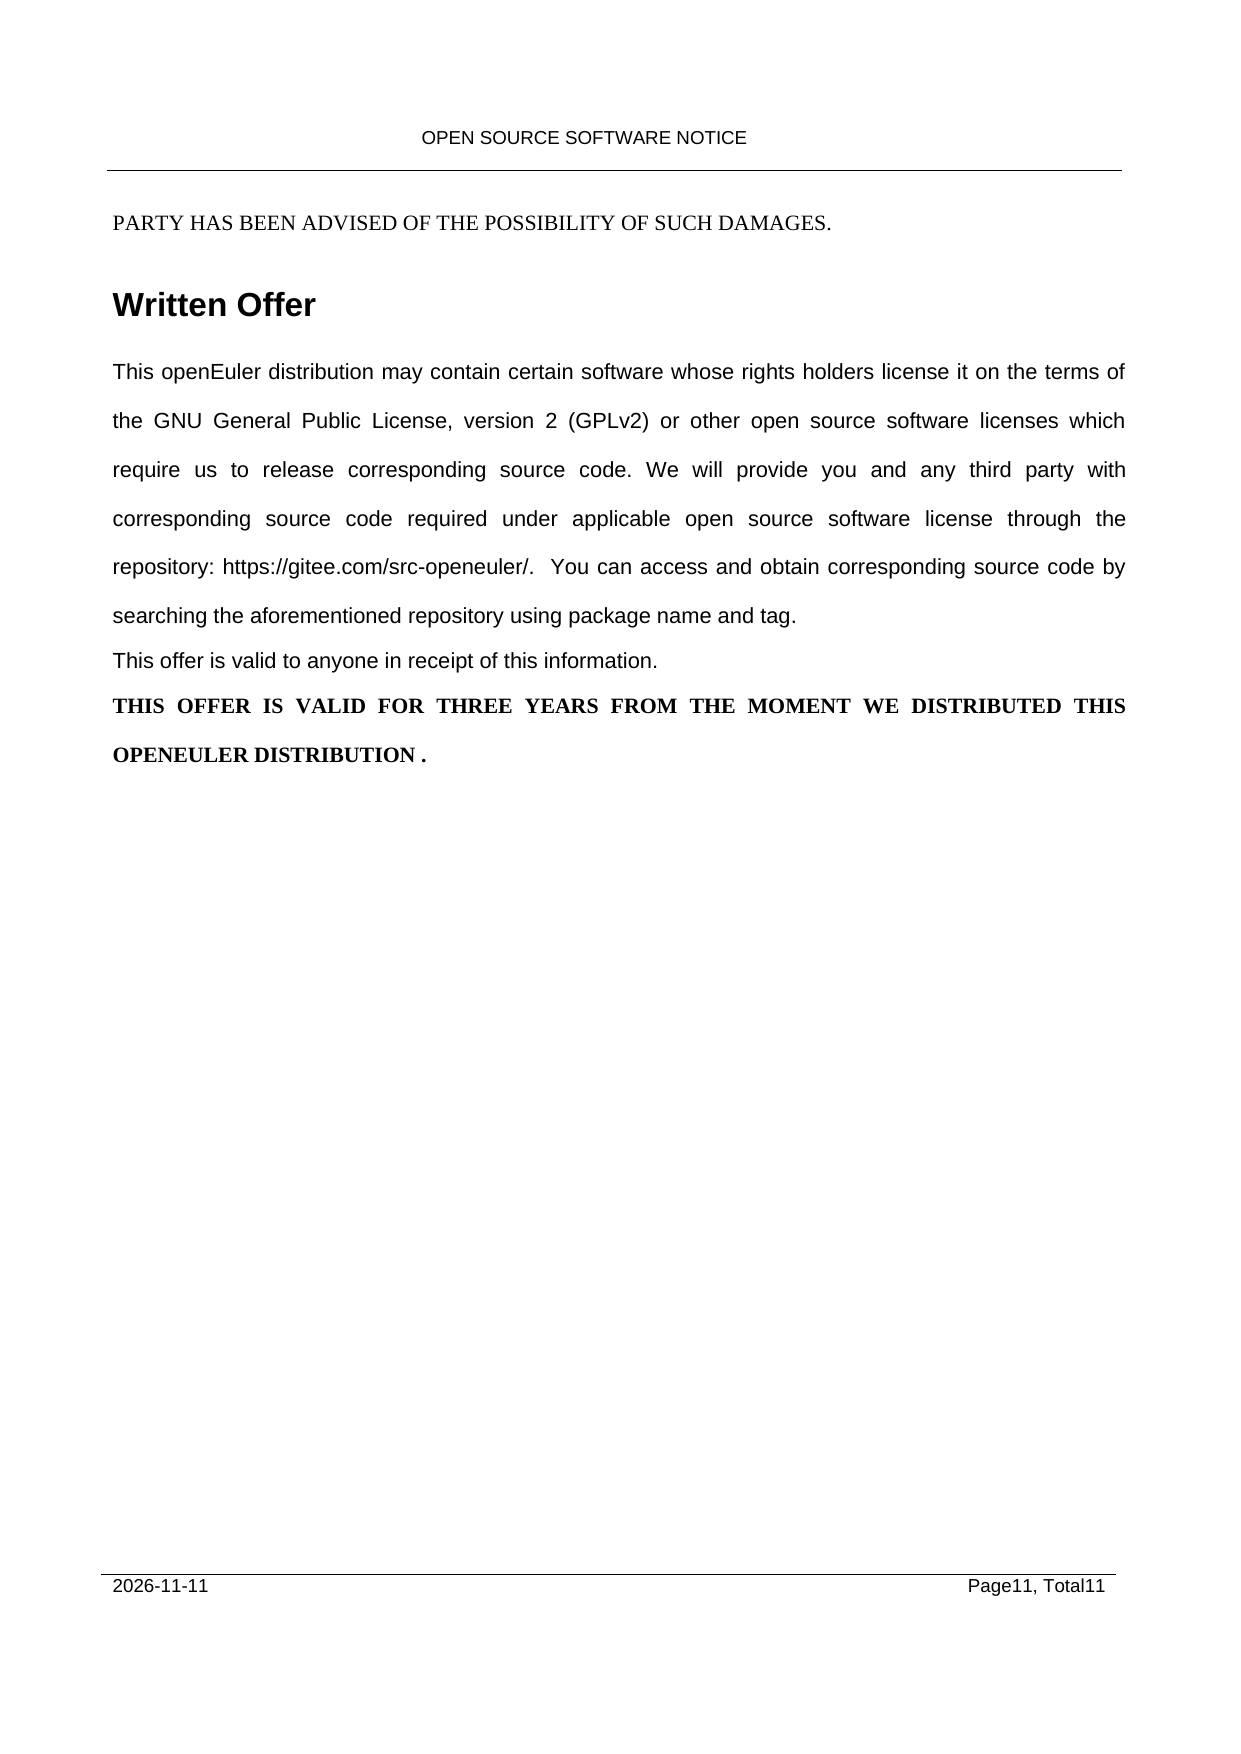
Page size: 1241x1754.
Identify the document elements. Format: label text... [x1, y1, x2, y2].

text This openEuler distribution may contain certain software whose rights holders license it on the terms of the GNU General Public License, version 2 (GPLv2) or other open source software licenses which require us to release corresponding source code. We will provide you and any third party with corresponding source code required under applicable open source software license through the repository: https://gitee.com/src-openeuler/. You can access and obtain corresponding source code by searching the aforementioned repository using package name and tag. [112, 356, 1128, 632]
text This offer is valid to anyone in receipt of this information. [112, 644, 1128, 677]
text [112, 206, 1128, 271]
text THIS OFFER IS VALID FOR THREE YEARS FROM THE MOMENT WE DISTRIBUTED THIS OPENEULER DISTRIBUTION . [112, 689, 1128, 771]
text Written Offer [112, 271, 1128, 336]
